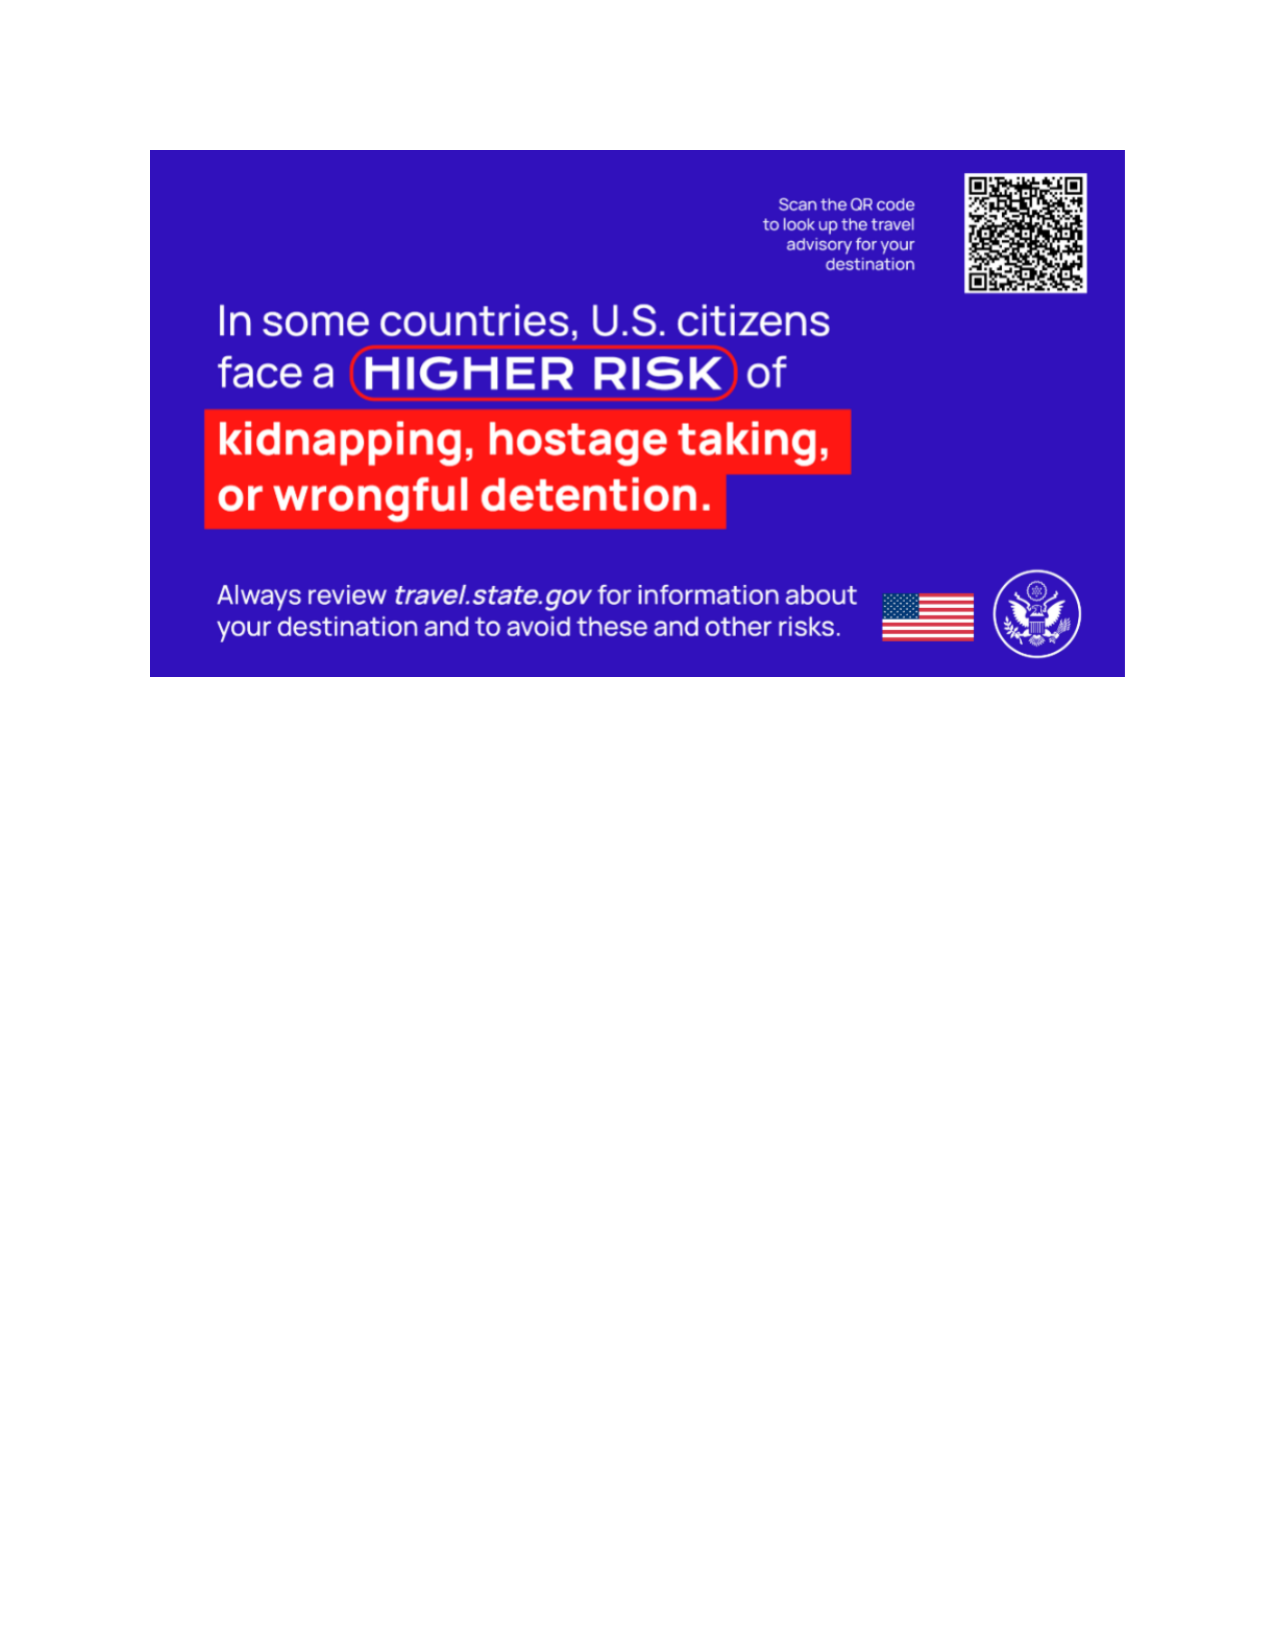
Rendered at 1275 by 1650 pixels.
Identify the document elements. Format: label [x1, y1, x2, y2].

picture [150, 150, 1125, 677]
